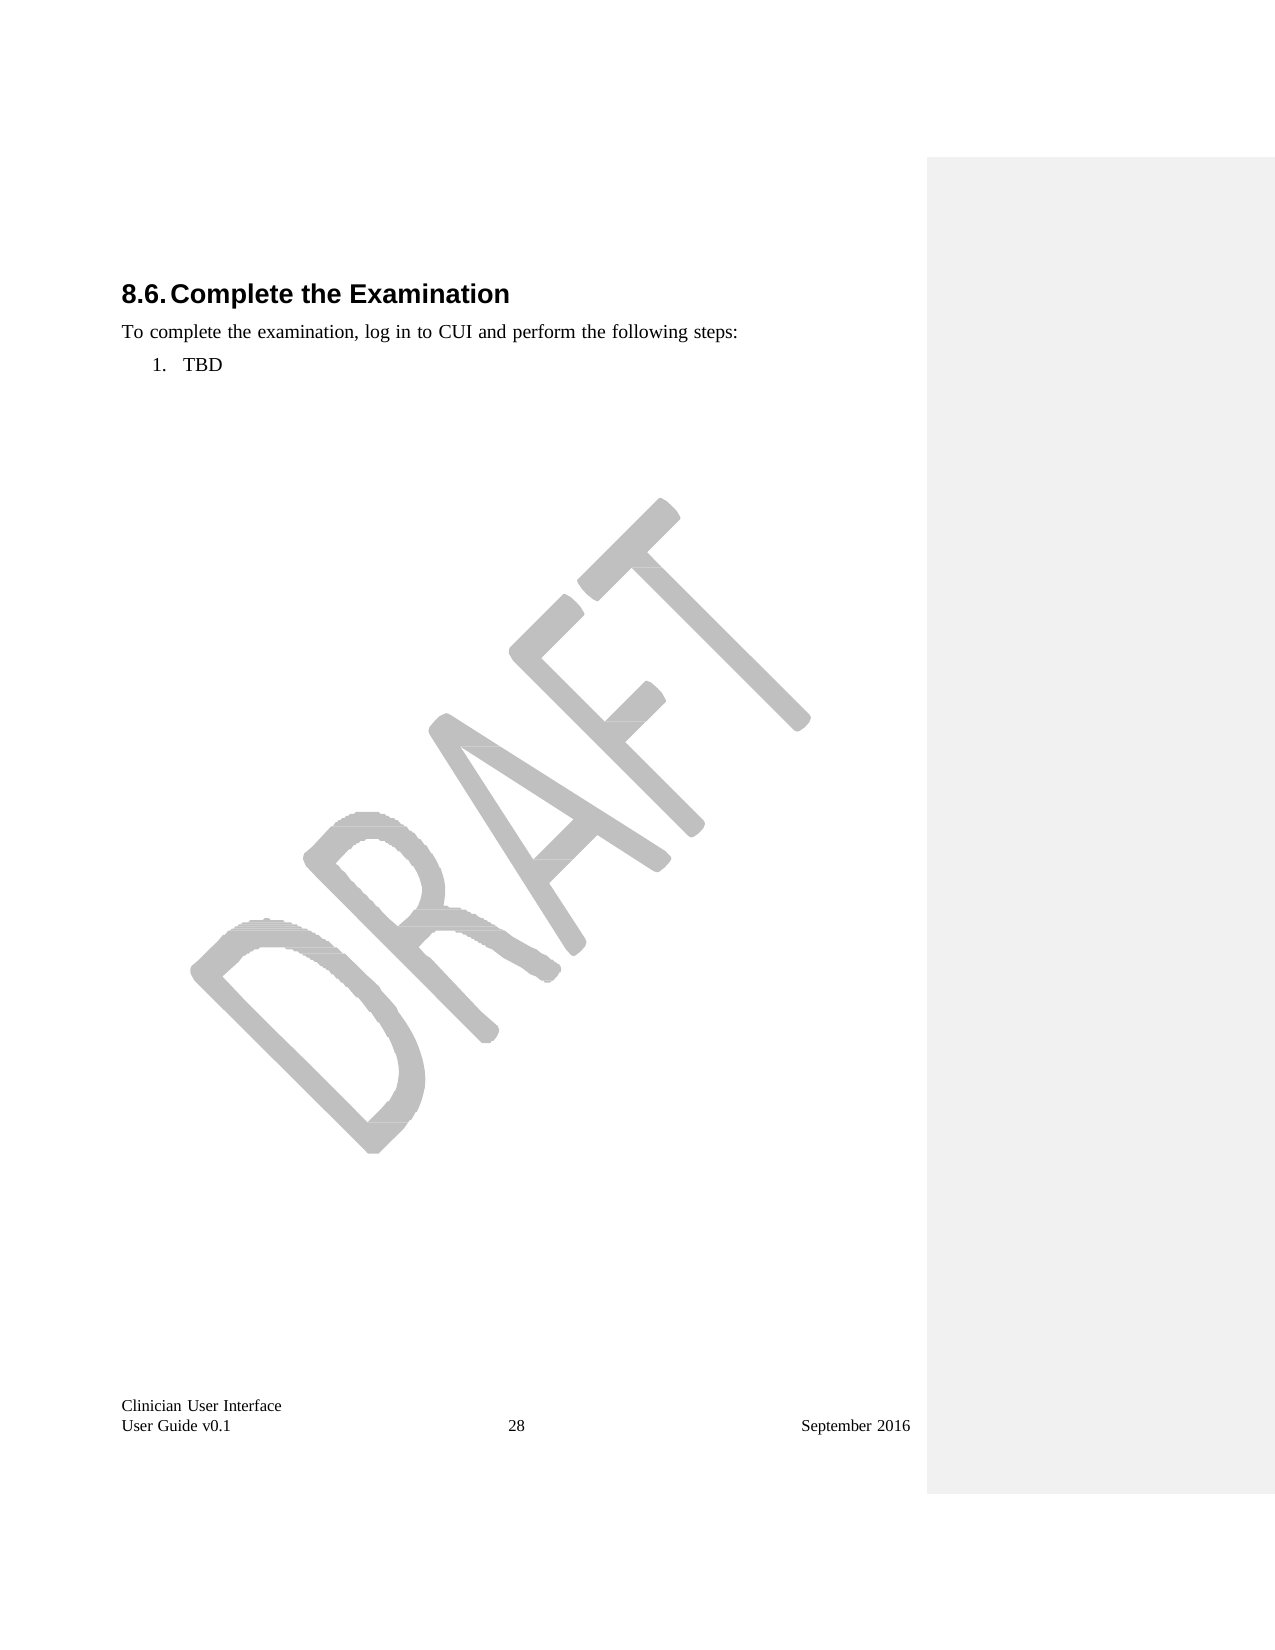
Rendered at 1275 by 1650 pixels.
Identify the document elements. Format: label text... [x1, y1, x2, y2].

text Clinician User Interface [121, 1396, 1275, 1415]
text 1. TBD [152, 353, 1275, 376]
list Complete the Examination [121, 278, 1275, 310]
text To complete the examination, log in to CUI and perform the following steps: [121, 320, 1275, 342]
text User Guide v0.1 28 September 2016 [121, 1415, 1275, 1434]
